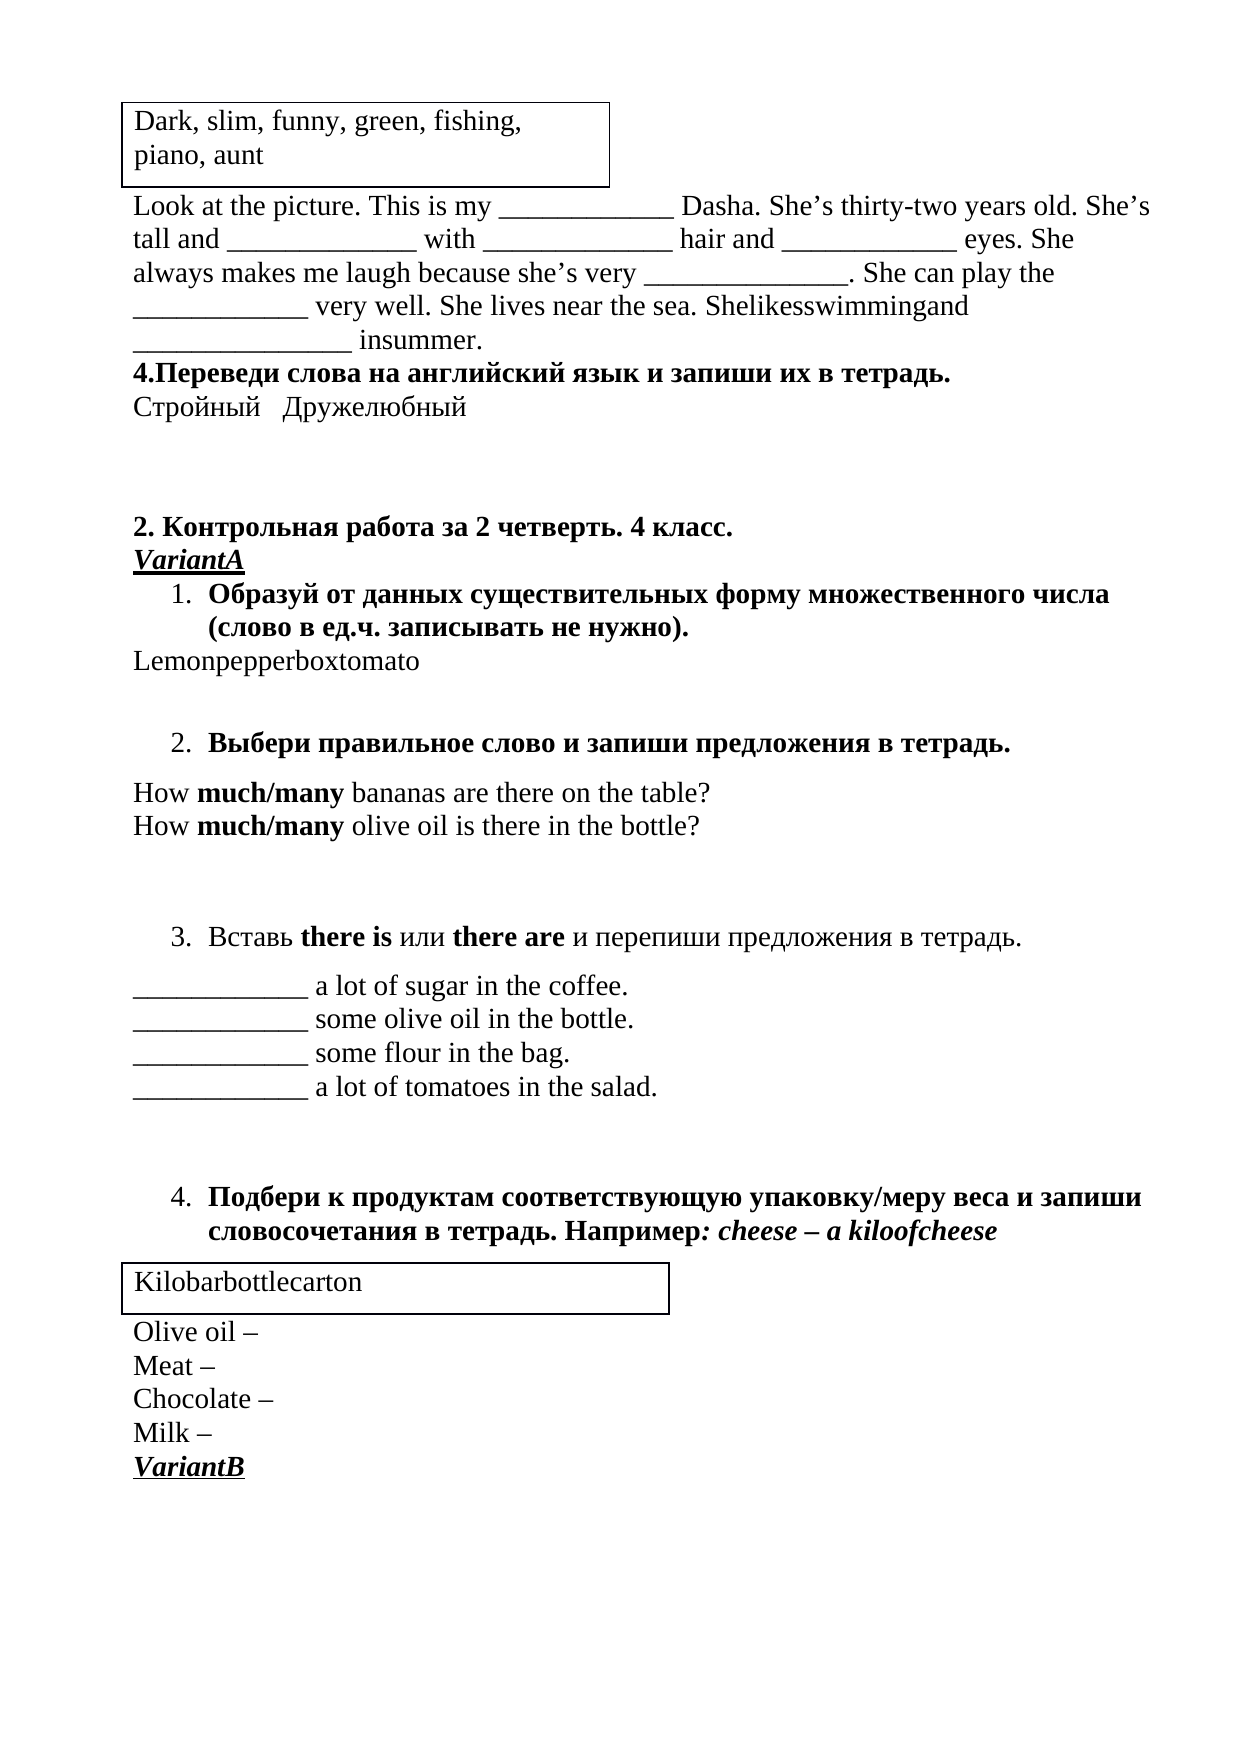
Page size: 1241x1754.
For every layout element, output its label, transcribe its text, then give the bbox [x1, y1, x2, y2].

text 4.Переведи слова на английский язык и запиши их в тетрадь. [133, 355, 1152, 389]
text Look at the picture. This is my ____________ Dasha. She’s thirty-two years old. She’s tall and _____________ with _____________ hair and ____________ eyes. She always makes me laugh because she’s very ______________. She can play the ____________ very well. She lives near the sea. Shelikesswimmingand _______________ insummer. [133, 188, 1152, 355]
list Вставь there is или there are и перепиши предложения в тетрадь. [170, 919, 1152, 952]
text ____________ some olive oil in the bottle. [133, 1002, 1152, 1035]
text Chocolate – [133, 1382, 1152, 1415]
text How much/many bananas are there on the table? [133, 775, 1152, 808]
list Образуй от данных существительных форму множественного числа (слово в ед.ч. записывать не нужно). [170, 576, 1152, 643]
list Выбери правильное слово и запиши предложения в тетрадь. [170, 726, 1152, 759]
table_header Dark, slim, funny, green, fishing, piano, aunt [123, 103, 609, 186]
text VariantB [133, 1449, 1152, 1482]
text Meat – [133, 1348, 1152, 1382]
text ____________ some flour in the bag. [133, 1035, 1152, 1069]
text Olive oil – [133, 1314, 1152, 1348]
text VariantA [133, 542, 1152, 576]
text ____________ a lot of tomatoes in the salad. [133, 1069, 1152, 1102]
text Milk – [133, 1415, 1152, 1449]
table_header Kilobarbottlecarton [123, 1264, 668, 1313]
text 2. Контрольная работа за 2 четверть. 4 класс. [133, 509, 1152, 542]
list Подбери к продуктам соответствующую упаковку/меру веса и запиши словосочетания в тетрадь. Например: cheese – a kiloofcheese [170, 1179, 1152, 1247]
text ____________ a lot of sugar in the coffee. [133, 968, 1152, 1002]
text Lemonpepperboxtomato [133, 643, 1152, 676]
text Стройный Дружелюбный [133, 389, 1152, 422]
text How much/many olive oil is there in the bottle? [133, 808, 1152, 842]
